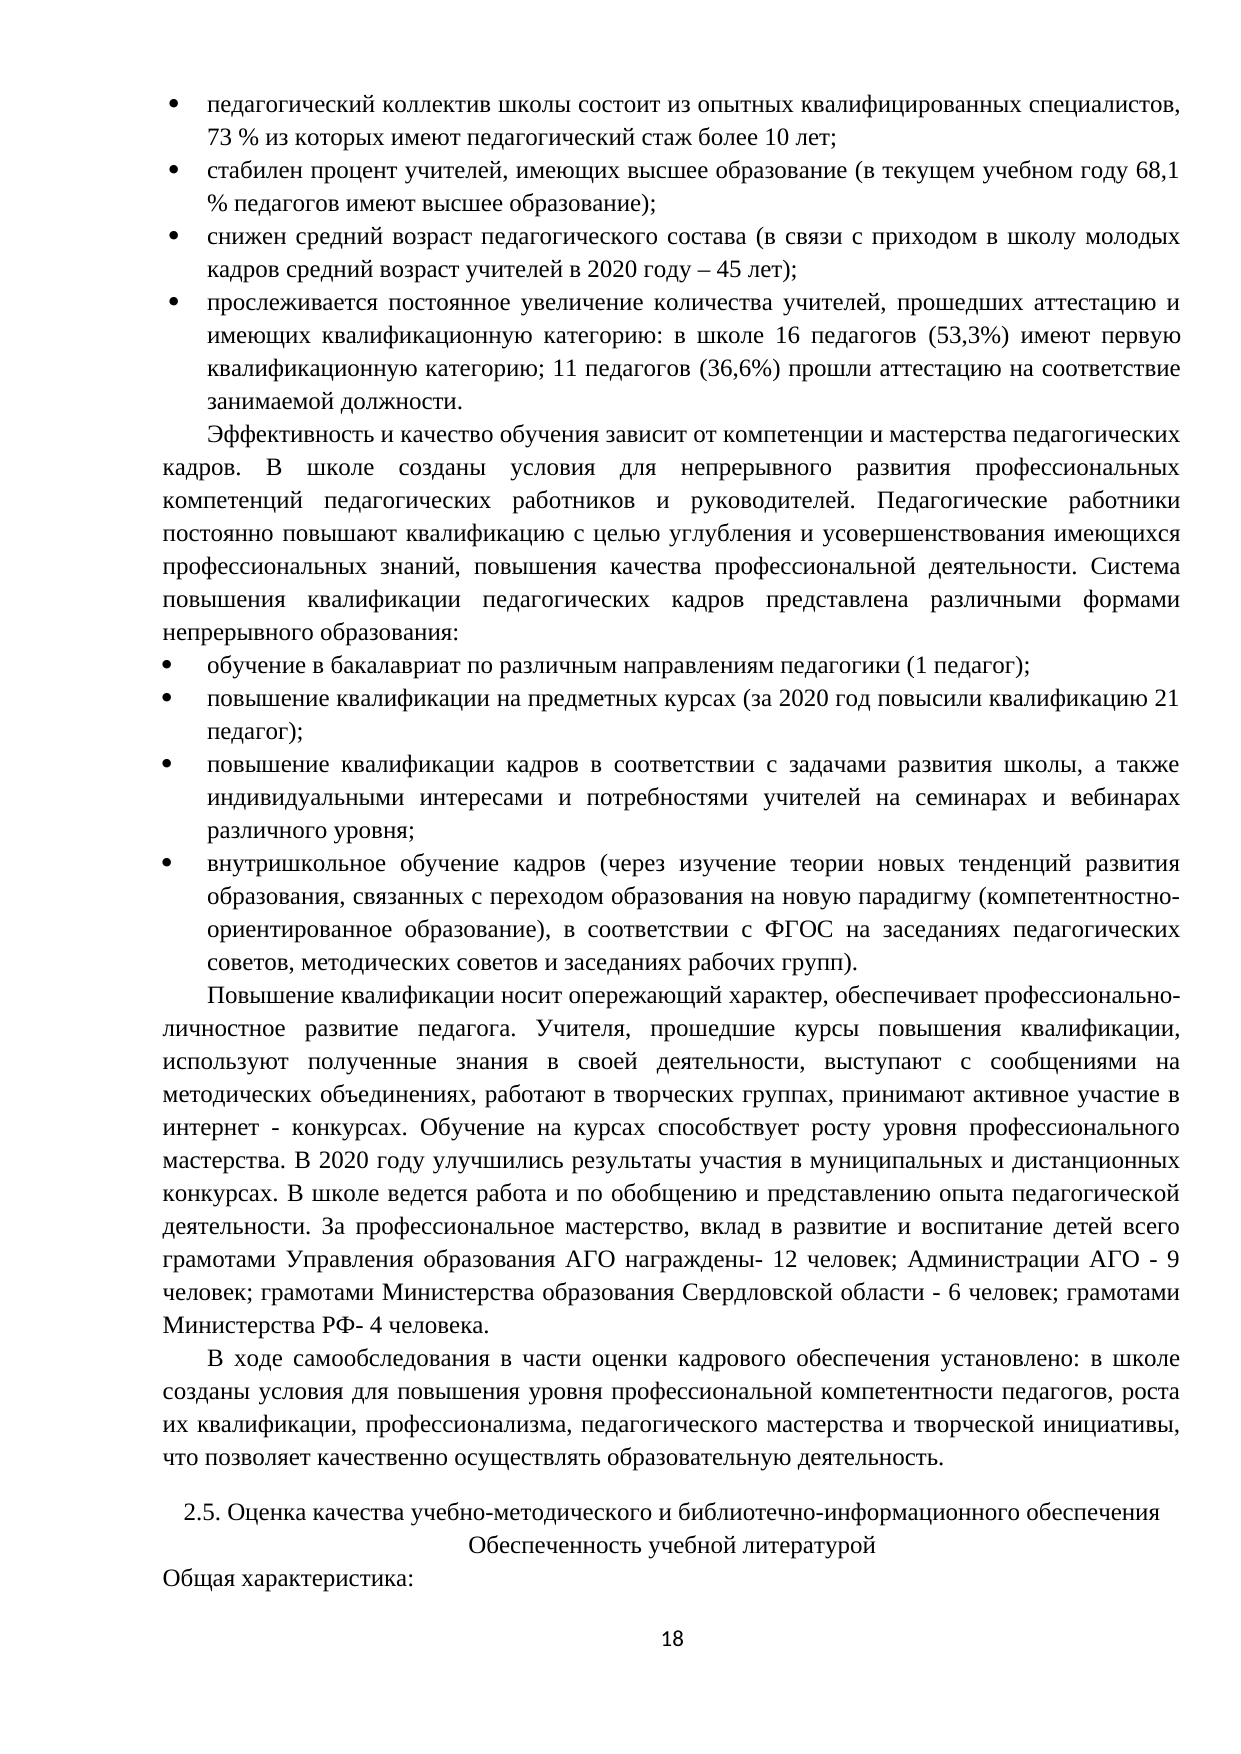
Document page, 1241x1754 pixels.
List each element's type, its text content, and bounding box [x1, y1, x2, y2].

text Обеспеченность учебной литературой [162, 1531, 1181, 1559]
list повышение квалификации кадров в соответствии с задачами развития школы, а также индивидуальными интересами и потребностями учителей на семинарах и вебинарах различного уровня; [162, 749, 1181, 844]
list педагогический коллектив школы состоит из опытных квалифицированных специалистов, 73 % из которых имеют педагогический стаж более 10 лет; [169, 89, 1181, 150]
text 2.5. Оценка качества учебно-методического и библиотечно-информационного обеспечения [162, 1497, 1181, 1526]
list прослеживается постоянное увеличение количества учителей, прошедших аттестацию и имеющих квалификационную категорию: в школе 16 педагогов (53,3%) имеют первую квалификационную категорию; 11 педагогов (36,6%) прошли аттестацию на соответствие занимаемой должности. [169, 287, 1181, 414]
list внутришкольное обучение кадров (через изучение теории новых тенденций развития образования, связанных с переходом образования на новую парадигму (компетентностно-ориентированное образование), в соответствии с ФГОС на заседаниях педагогических советов, методических советов и заседаниях рабочих групп). [162, 848, 1181, 976]
text Общая характеристика: [162, 1563, 1181, 1592]
list Повышение квалификации носит опережающий характер, обеспечивает профессионально-личностное развитие педагога. Учителя, прошедшие курсы повышения квалификации, используют полученные знания в своей деятельности, выступают с сообщениями на методических объединениях, работают в творческих группах, принимают активное участие в интернет - конкурсах. Обучение на курсах способствует росту уровня профессионального мастерства. В 2020 году улучшились результаты участия в муниципальных и дистанционных конкурсах. В школе ведется работа и по обобщению и представлению опыта педагогической деятельности. За профессиональное мастерство, вклад в развитие и воспитание детей всего грамотами Управления образования АГО награждены- 12 человек; Администрации АГО - 9 человек; грамотами Министерства образования Свердловской области - 6 человек; грамотами Министерства РФ- 4 человека. [162, 980, 1181, 1339]
list В ходе самообследования в части оценки кадрового обеспечения установлено: в школе созданы условия для повышения уровня профессиональной компетентности педагогов, роста их квалификации, профессионализма, педагогического мастерства и творческой инициативы, что позволяет качественно осуществлять образовательную деятельность. [162, 1343, 1181, 1471]
list снижен средний возраст педагогического состава (в связи с приходом в школу молодых кадров средний возраст учителей в 2020 году – 45 лет); [169, 221, 1181, 282]
list Эффективность и качество обучения зависит от компетенции и мастерства педагогических кадров. В школе созданы условия для непрерывного развития профессиональных компетенций педагогических работников и руководителей. Педагогические работники постоянно повышают квалификацию с целью углубления и усовершенствования имеющихся профессиональных знаний, повышения качества профессиональной деятельности. Система повышения квалификации педагогических кадров представлена различными формами непрерывного образования: [162, 419, 1181, 646]
list повышение квалификации на предметных курсах (за 2020 год повысили квалификацию 21 педагог); [162, 683, 1181, 745]
list обучение в бакалавриат по различным направлениям педагогики (1 педагог); [162, 650, 1181, 679]
list стабилен процент учителей, имеющих высшее образование (в текущем учебном году 68,1 % педагогов имеют высшее образование); [169, 155, 1181, 216]
